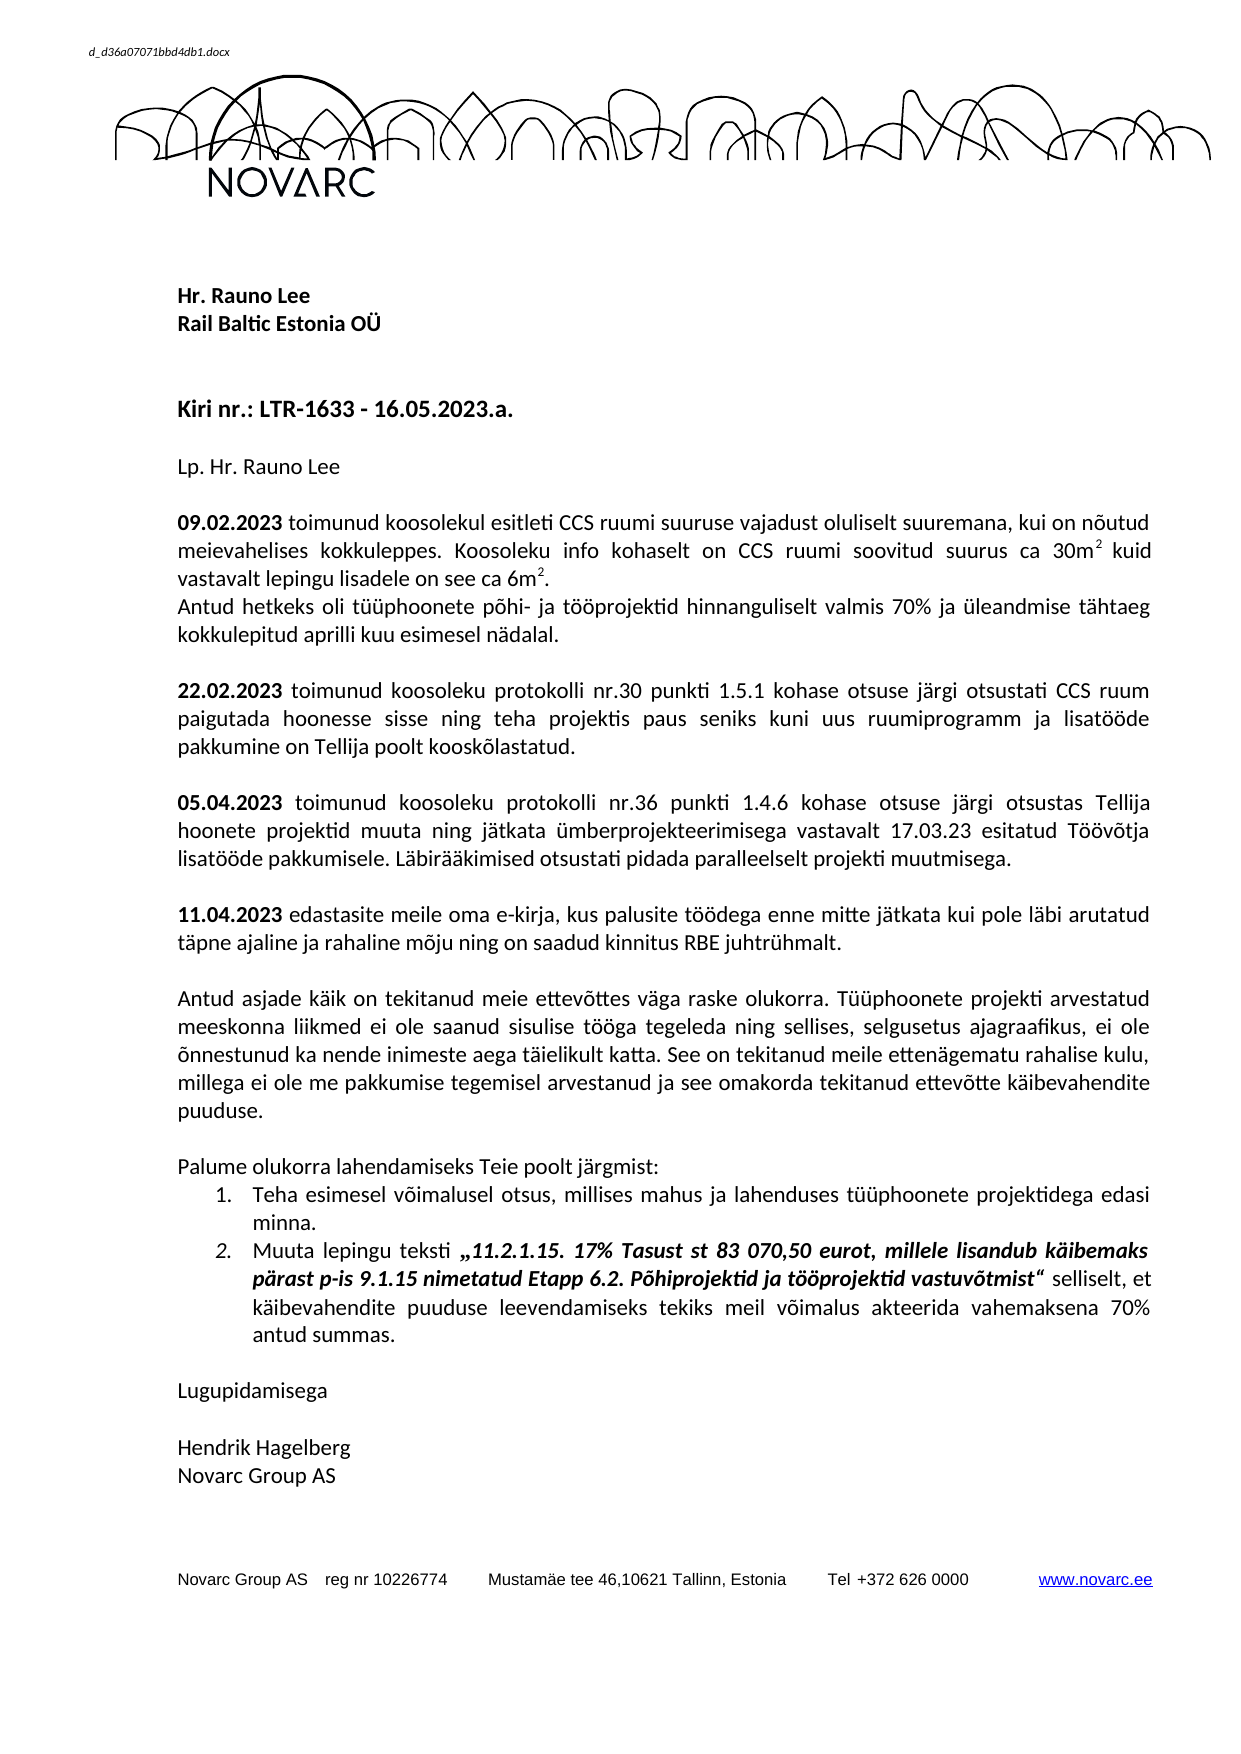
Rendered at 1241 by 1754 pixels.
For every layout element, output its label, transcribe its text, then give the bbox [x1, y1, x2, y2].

text 11.04.2023 edastasite meile oma e-kirja, kus palusite töödega enne mitte jätkata kui pole läbi arutatud täpne ajaline ja rahaline mõju ning on saadud kinnitus RBE juhtrühmalt. [177, 900, 1152, 956]
text Novarc Group AS [177, 1461, 1152, 1489]
list Muuta lepingu teksti ﻿„11.2.1.15. 17% Tasust st 83 070,50 eurot, millele lisandub käibemaks pärast p-is 9.1.15 nimetatud Etapp 6.2. Põhiprojektid ja tööprojektid vastuvõtmist“ selliselt, et käibevahendite puuduse leevendamiseks tekiks meil võimalus akteerida vahemaksena 70% antud summas. [215, 1237, 1152, 1349]
text 09.02.2023 toimunud koosolekul esitleti CCS ruumi suuruse vajadust oluliselt suuremana, kui on nõutud meievahelises kokkuleppes. Koosoleku info kohaselt on CCS ruumi soovitud suurus ca 30m2 kuid vastavalt lepingu lisadele on see ca 6m2. [177, 508, 1152, 592]
list Teha esimesel võimalusel otsus, millises mahus ja lahenduses tüüphoonete projektidega edasi minna. [215, 1181, 1152, 1237]
text Antud hetkeks oli tüüphoonete põhi- ja tööprojektid hinnanguliselt valmis 70% ja üleandmise tähtaeg kokkulepitud aprilli kuu esimesel nädalal. [177, 592, 1152, 648]
text Antud asjade käik on tekitanud meie ettevõttes väga raske olukorra. Tüüphoonete projekti arvestatud meeskonna liikmed ei ole saanud sisulise tööga tegeleda ning sellises, selgusetus ajagraafikus, ei ole õnnestunud ka nende inimeste aega täielikult katta. See on tekitanud meile ettenägematu rahalise kulu, millega ei ole me pakkumise tegemisel arvestanud ja see omakorda tekitanud ettevõtte käibevahendite puuduse. [177, 984, 1152, 1124]
text Lugupidamisega [177, 1377, 1152, 1405]
text Hr. Rauno Lee [177, 281, 1152, 309]
text Hendrik Hagelberg [177, 1433, 1152, 1461]
text Lp. Hr. Rauno Lee [177, 452, 1152, 480]
text 22.02.2023 toimunud koosoleku protokolli nr.30 punkti 1.5.1 kohase otsuse järgi otsustati CCS ruum paigutada hoonesse sisse ning teha projektis paus seniks kuni uus ruumiprogramm ja lisatööde pakkumine on Tellija poolt kooskõlastatud. [177, 676, 1152, 760]
text Rail Baltic Estonia OÜ [177, 309, 1152, 337]
text Kiri nr.: LTR-1633 - 16.05.2023.a. [177, 393, 1152, 424]
text Palume olukorra lahendamiseks Teie poolt järgmist: [177, 1152, 1152, 1181]
text 05.04.2023 toimunud koosoleku protokolli nr.36 punkti 1.4.6 kohase otsuse järgi otsustas Tellija hoonete projektid muuta ning jätkata ümberprojekteerimisega vastavalt 17.03.23 esitatud Töövõtja lisatööde pakkumisele. Läbirääkimised otsustati pidada paralleelselt projekti muutmisega. [177, 788, 1152, 872]
